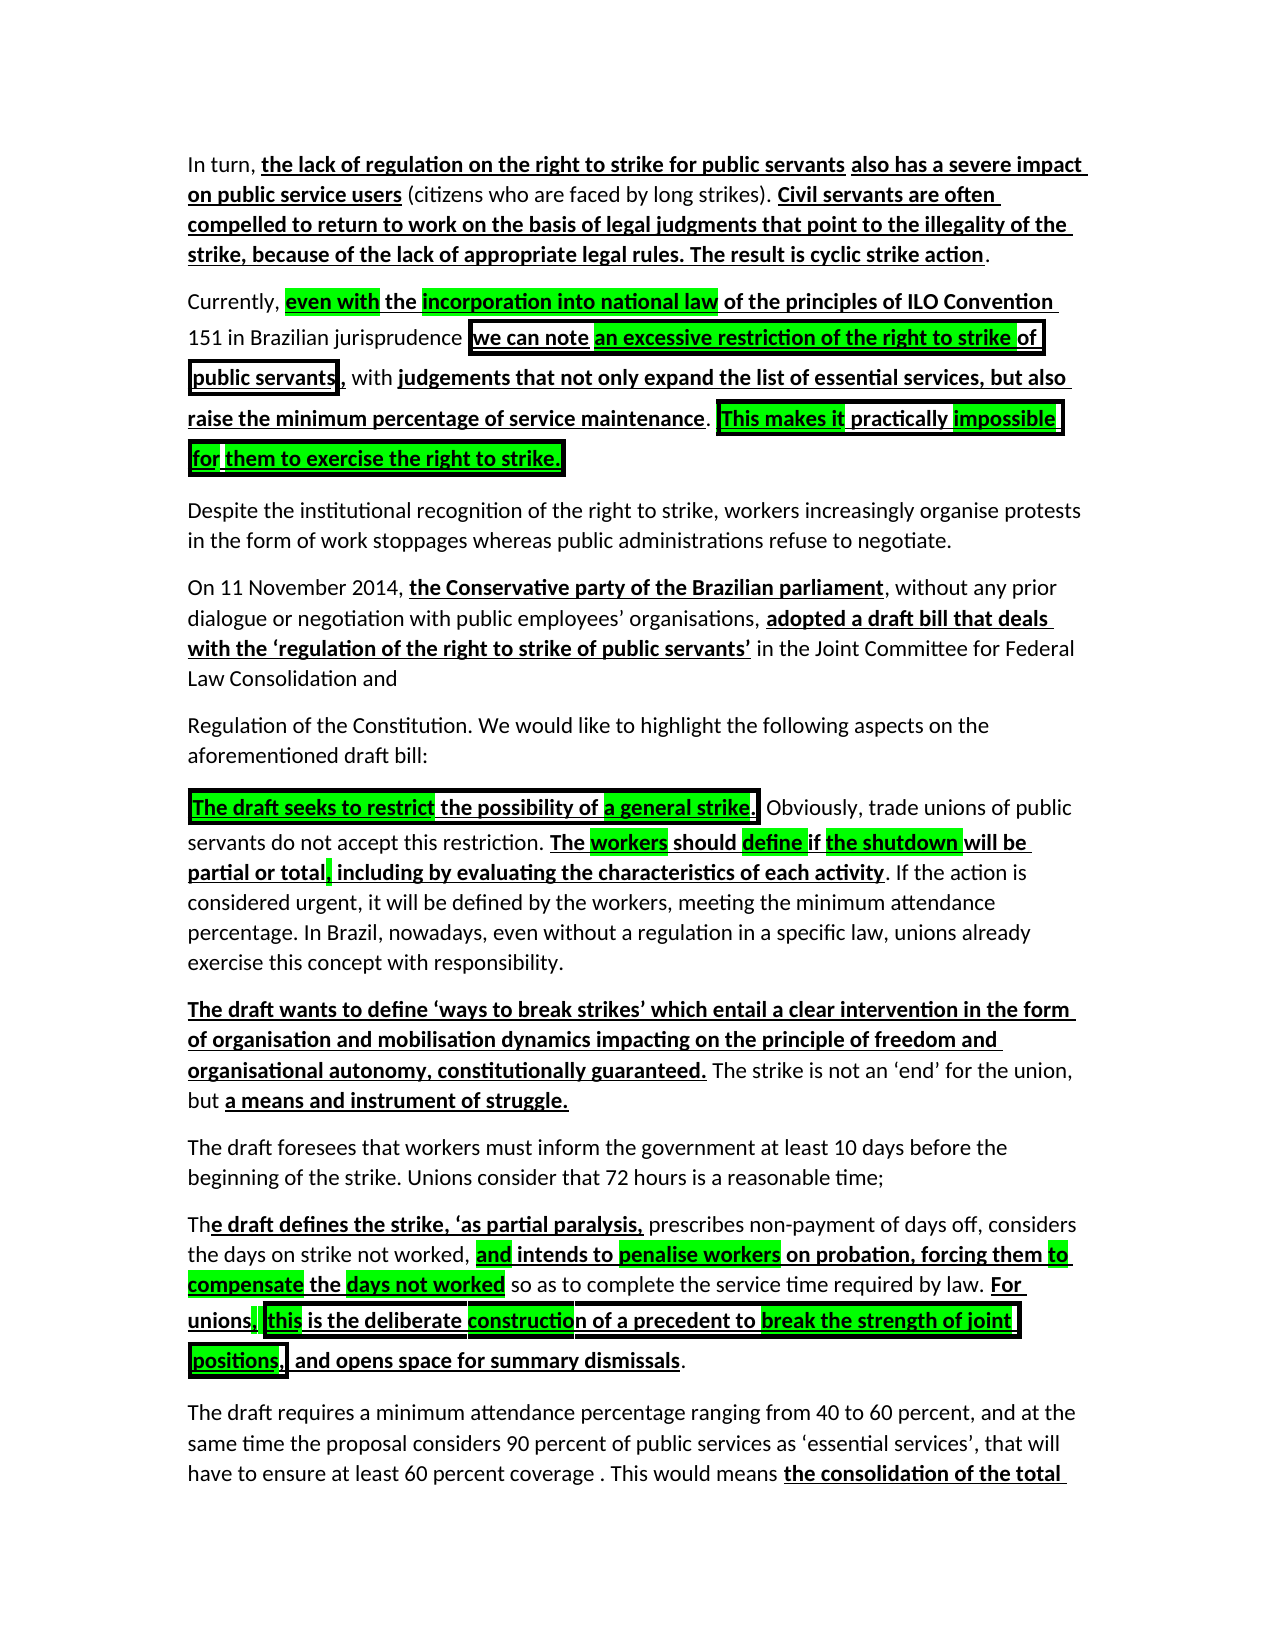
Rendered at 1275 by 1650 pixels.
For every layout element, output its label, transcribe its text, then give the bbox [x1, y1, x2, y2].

text Despite the institutional recognition of the right to strike, workers increasingly organise protests in the form of work stoppages whereas public administrations refuse to negotiate. [187, 496, 1087, 554]
text The draft foresees that workers must inform the government at least 10 days before the beginning of the strike. Unions consider that 72 hours is a reasonable time; [187, 1133, 1087, 1191]
text The draft seeks to restrict the possibility of a general strike. Obviously, trade unions of public servants do not accept this restriction. The workers should define if the shutdown will be partial or total, including by evaluating the characteristics of each activity. If the action is considered urgent, it will be defined by the workers, meeting the minimum attendance percentage. In Brazil, nowadays, even without a regulation in a specific law, unions already exercise this concept with responsibility. [187, 788, 1087, 976]
text In turn, the lack of regulation on the right to strike for public servants also has a severe impact on public service users (citizens who are faced by long strikes). Civil servants are often compelled to return to work on the basis of legal judgments that point to the illegality of the strike, because of the lack of appropriate legal rules. The result is cyclic strike action. [187, 150, 1087, 269]
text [187, 1398, 1087, 1487]
text Currently, even with the incorporation into national law of the principles of ILO Convention 151 in Brazilian jurisprudence we can note an excessive restriction of the right to strike of public servants, with judgements that not only expand the list of essential services, but also raise the minimum percentage of service maintenance. This makes it practically impossible for them to exercise the right to strike. [187, 287, 1087, 477]
text On 11 November 2014, the Conservative party of the Brazilian parliament, without any prior dialogue or negotiation with public employees’ organisations, adopted a draft bill that deals with the ‘regulation of the right to strike of public servants’ in the Joint Committee for Federal Law Consolidation and [187, 573, 1087, 692]
text The draft wants to define ‘ways to break strikes’ which entail a clear intervention in the form of organisation and mobilisation dynamics impacting on the principle of freedom and organisational autonomy, constitutionally guaranteed. The strike is not an ‘end’ for the union, but a means and instrument of struggle. [187, 995, 1087, 1114]
text Regulation of the Constitution. We would like to highlight the following aspects on the aforementioned draft bill: [187, 711, 1087, 769]
text The draft defines the strike, ‘as partial paralysis, prescribes non-payment of days off, considers the days on strike not worked, and intends to penalise workers on probation, forcing them to compensate the days not worked so as to complete the service time required by law. For unions, this is the deliberate construction of a precedent to break the strength of joint positions, and opens space for summary dismissals. [187, 1210, 1087, 1379]
